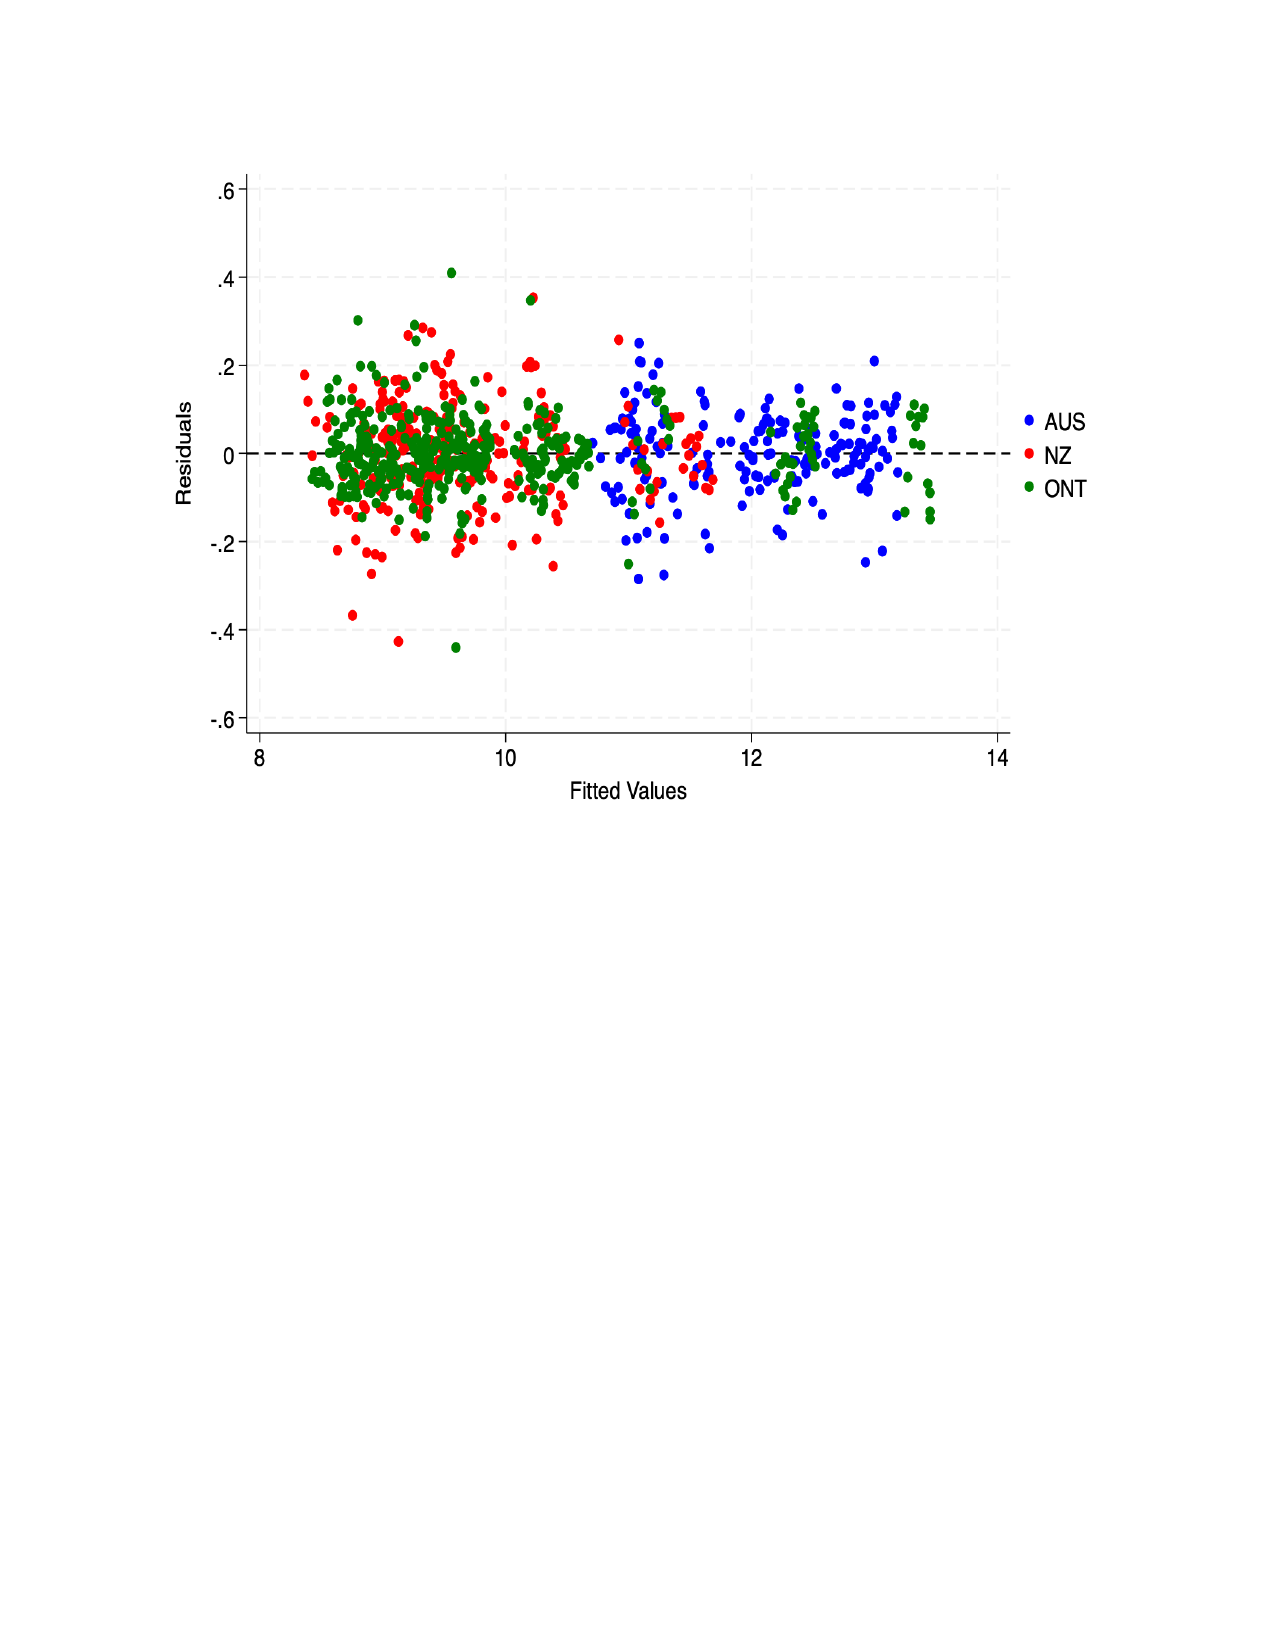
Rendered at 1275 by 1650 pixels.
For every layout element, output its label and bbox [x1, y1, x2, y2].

picture [150, 150, 1125, 833]
